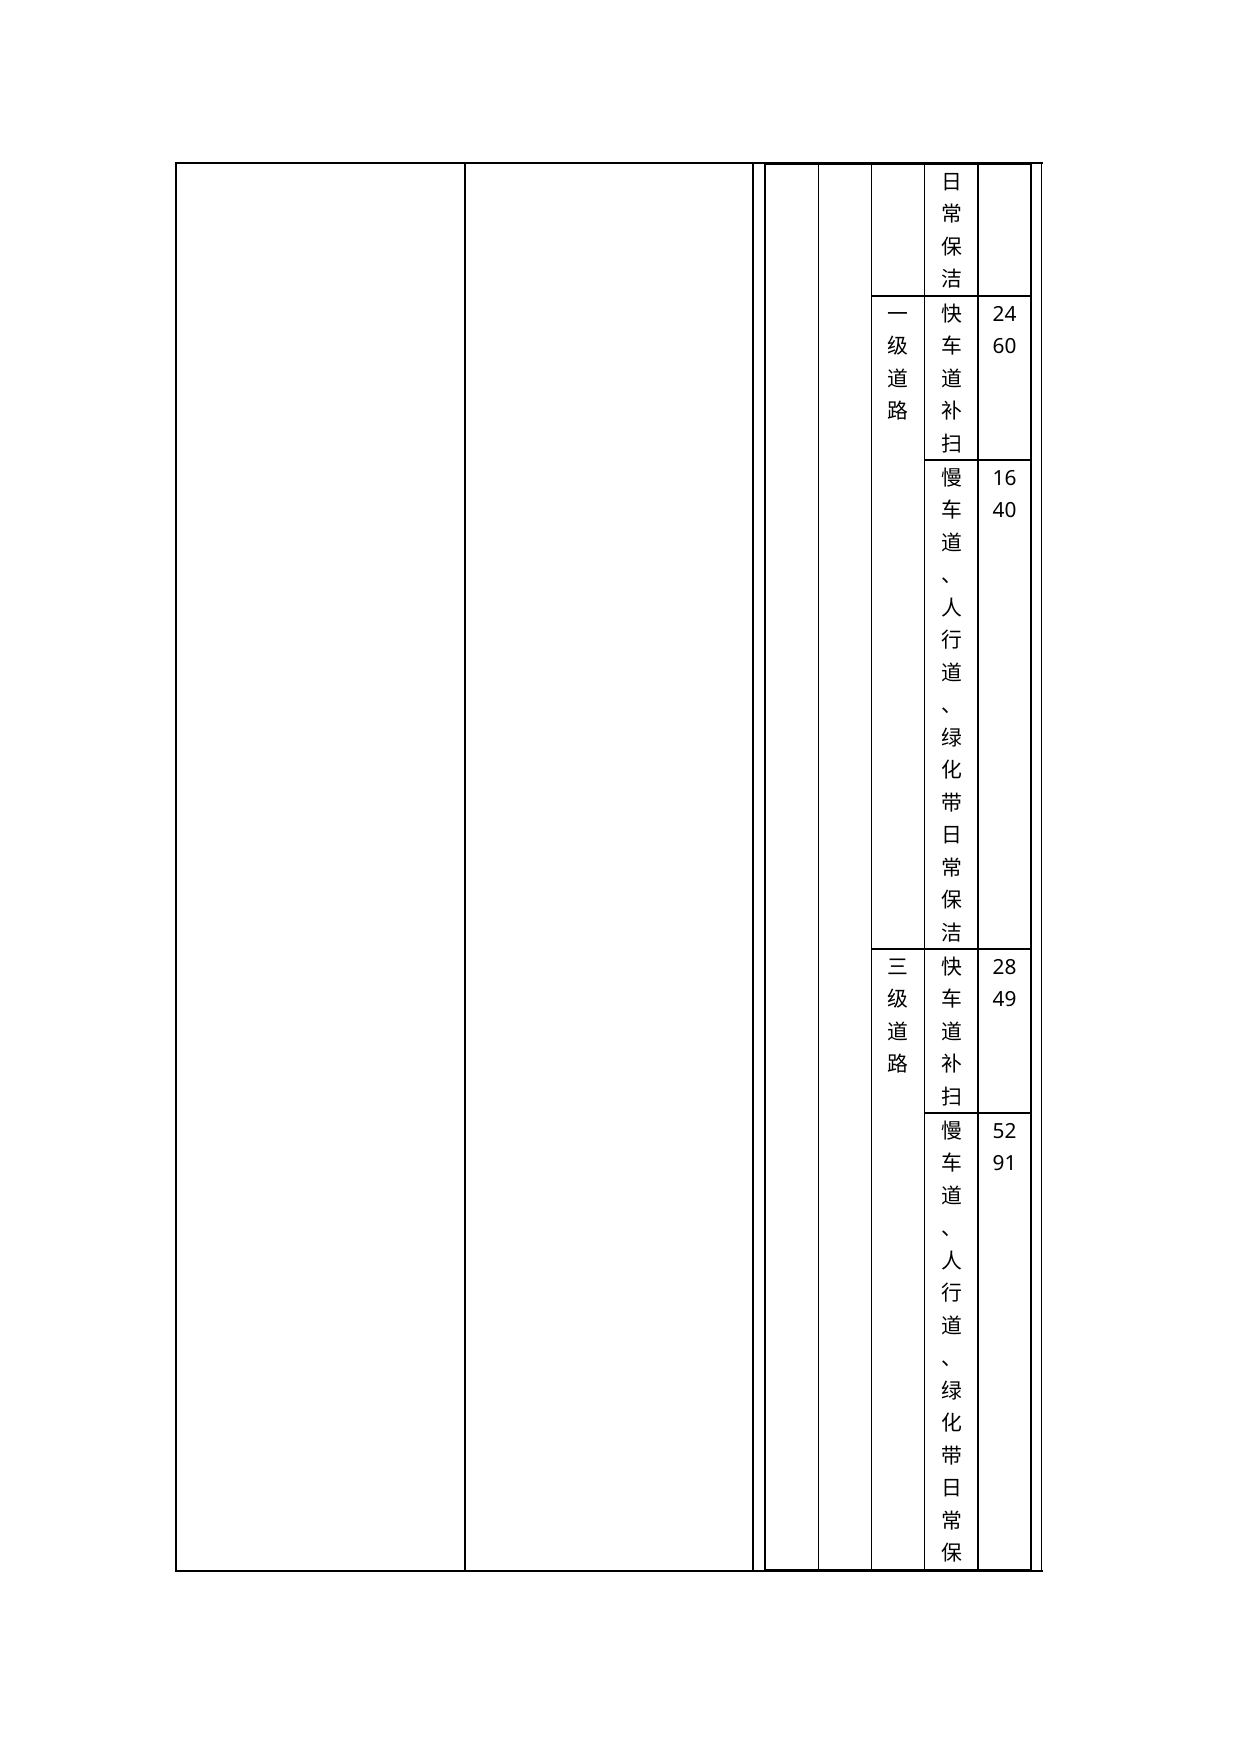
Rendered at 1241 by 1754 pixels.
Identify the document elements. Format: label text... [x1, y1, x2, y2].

table_cell [754, 164, 764, 1570]
table_cell [766, 165, 818, 1569]
table_cell [872, 165, 924, 295]
table_cell [979, 165, 1030, 295]
table_cell [979, 1114, 1030, 1569]
table_cell [925, 1114, 977, 1569]
table_cell [979, 461, 1030, 948]
table_cell [979, 950, 1030, 1112]
table_cell [979, 297, 1030, 459]
table_cell [925, 297, 977, 459]
table_cell [872, 950, 924, 1569]
table_cell [925, 461, 977, 948]
table_cell [466, 164, 752, 1570]
table_cell 1 [177, 164, 464, 1570]
table_cell [925, 950, 977, 1112]
table_cell [925, 165, 977, 295]
table_cell [1032, 164, 1041, 1570]
table_cell [872, 297, 924, 948]
table_cell [819, 165, 871, 1569]
